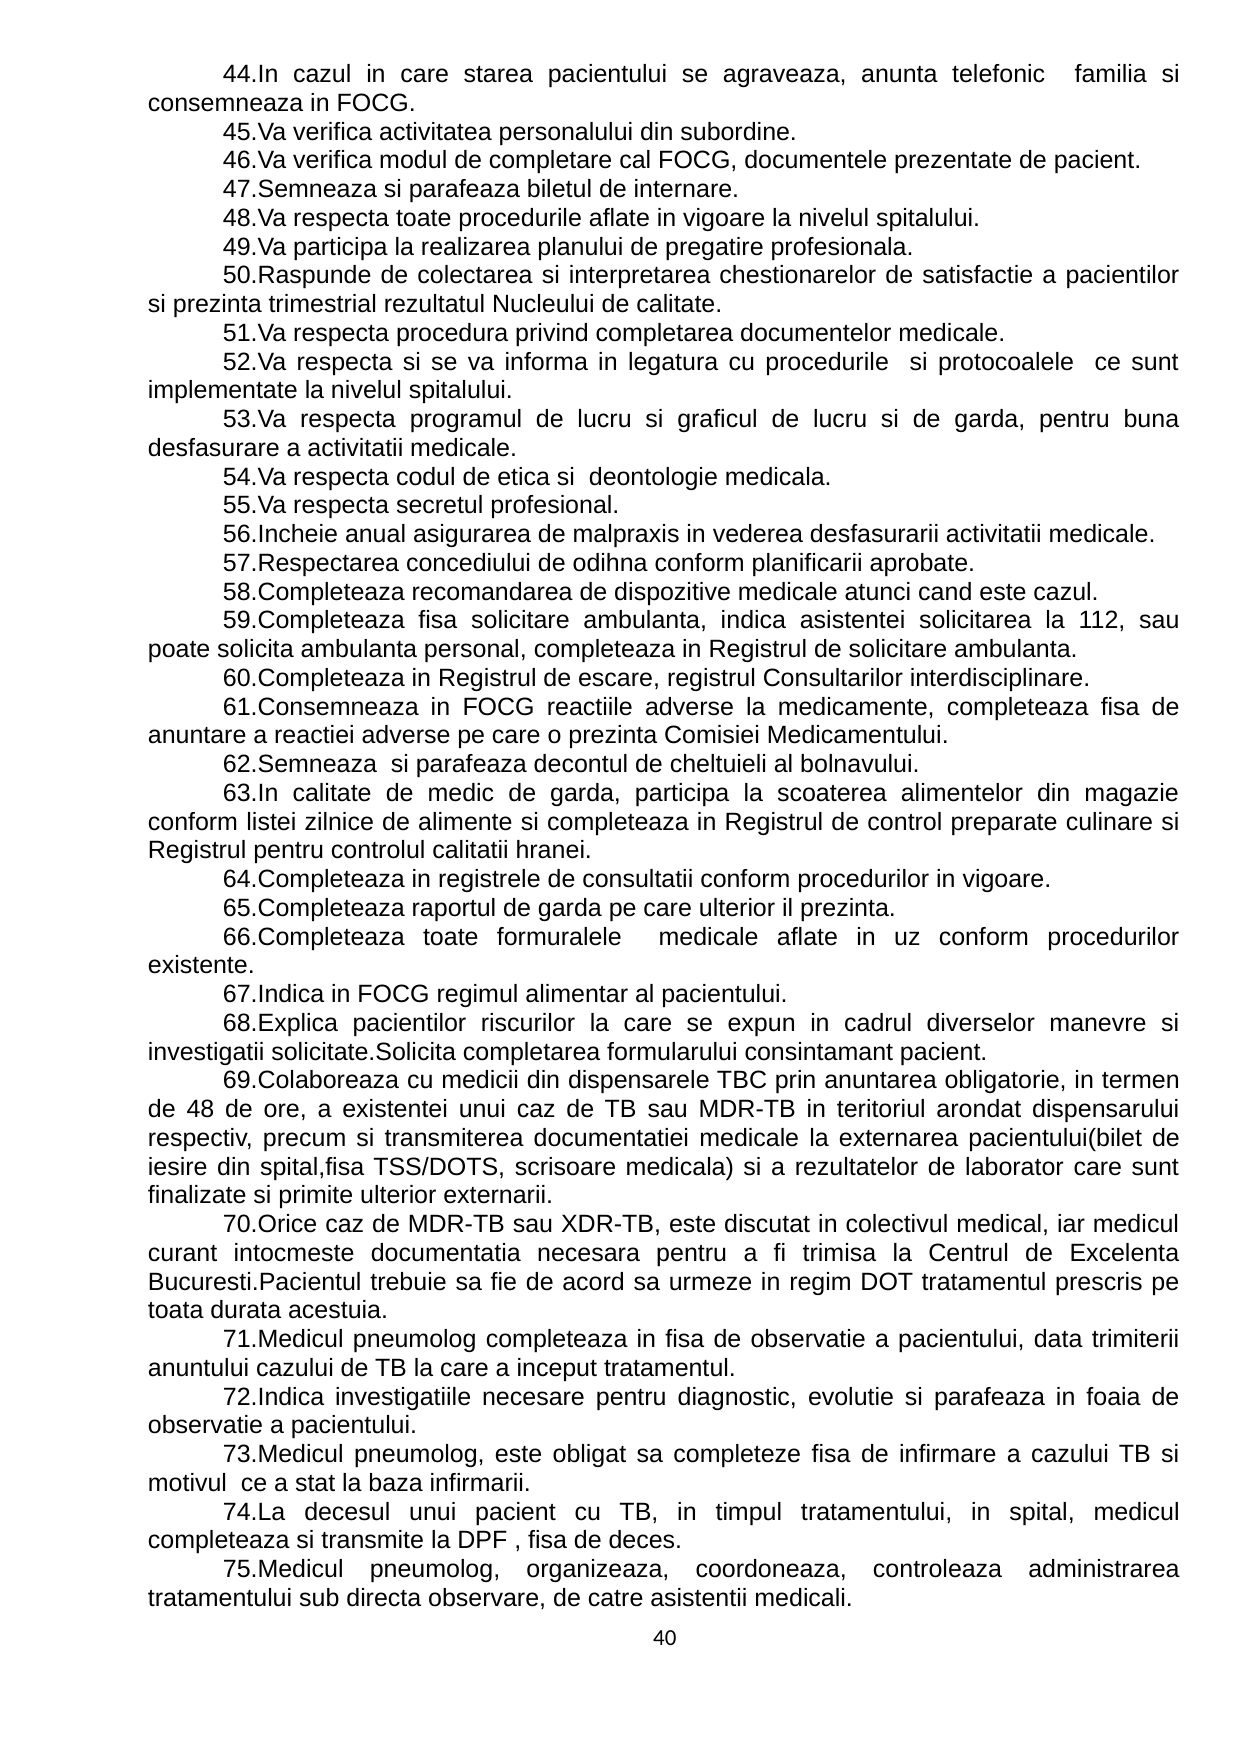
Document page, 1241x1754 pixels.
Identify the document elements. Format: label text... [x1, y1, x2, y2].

text 64.Completeaza in registrele de consultatii conform procedurilor in vigoare. [148, 864, 1181, 893]
text 67.Indica in FOCG regimul alimentar al pacientului. [148, 979, 1181, 1008]
text 46.Va verifica modul de completare cal FOCG, documentele prezentate de pacient. [148, 145, 1181, 174]
text 71.Medicul pneumolog completeaza in fisa de observatie a pacientului, data trimiterii anuntului cazului de TB la care a inceput tratamentul. [148, 1324, 1181, 1382]
text 58.Completeaza recomandarea de dispozitive medicale atunci cand este cazul. [148, 577, 1181, 605]
text 65.Completeaza raportul de garda pe care ulterior il prezinta. [148, 893, 1181, 922]
text 51.Va respecta procedura privind completarea documentelor medicale. [148, 318, 1181, 347]
text 44.In cazul in care starea pacientului se agraveaza, anunta telefonic familia si consemneaza in FOCG. [148, 59, 1181, 117]
text 62.Semneaza si parafeaza decontul de cheltuieli al bolnavului. [148, 749, 1181, 778]
text 47.Semneaza si parafeaza biletul de internare. [148, 174, 1181, 203]
text 74.La decesul unui pacient cu TB, in timpul tratamentului, in spital, medicul completeaza si transmite la DPF , fisa de deces. [148, 1497, 1181, 1554]
text 61.Consemneaza in FOCG reactiile adverse la medicamente, completeaza fisa de anuntare a reactiei adverse pe care o prezinta Comisiei Medicamentului. [148, 692, 1181, 749]
text 72.Indica investigatiile necesare pentru diagnostic, evolutie si parafeaza in foaia de observatie a pacientului. [148, 1382, 1181, 1439]
text 63.In calitate de medic de garda, participa la scoaterea alimentelor din magazie conform listei zilnice de alimente si completeaza in Registrul de control preparate culinare si Registrul pentru controlul calitatii hranei. [148, 778, 1181, 864]
text 68.Explica pacientilor riscurilor la care se expun in cadrul diverselor manevre si investigatii solicitate.Solicita completarea formularului consintamant pacient. [148, 1008, 1181, 1065]
text 52.Va respecta si se va informa in legatura cu procedurile si protocoalele ce sunt implementate la nivelul spitalului. [148, 347, 1181, 404]
text 73.Medicul pneumolog, este obligat sa completeze fisa de infirmare a cazului TB si motivul ce a stat la baza infirmarii. [148, 1439, 1181, 1497]
text 56.Incheie anual asigurarea de malpraxis in vederea desfasurarii activitatii medicale. [148, 519, 1181, 548]
text 60.Completeaza in Registrul de escare, registrul Consultarilor interdisciplinare. [148, 663, 1181, 692]
text 69.Colaboreaza cu medicii din dispensarele TBC prin anuntarea obligatorie, in termen de 48 de ore, a existentei unui caz de TB sau MDR-TB in teritoriul arondat dispensarului respectiv, precum si transmiterea documentatiei medicale la externarea pacientului(bilet de iesire din spital,fisa TSS/DOTS, scrisoare medicala) si a rezultatelor de laborator care sunt finalizate si primite ulterior externarii. [148, 1065, 1181, 1209]
text 48.Va respecta toate procedurile aflate in vigoare la nivelul spitalului. [148, 203, 1181, 232]
text 49.Va participa la realizarea planului de pregatire profesionala. [148, 232, 1181, 260]
text 53.Va respecta programul de lucru si graficul de lucru si de garda, pentru buna desfasurare a activitatii medicale. [148, 404, 1181, 462]
text 57.Respectarea concediului de odihna conform planificarii aprobate. [148, 548, 1181, 577]
text 66.Completeaza toate formuralele medicale aflate in uz conform procedurilor existente. [148, 922, 1181, 979]
text 75.Medicul pneumolog, organizeaza, coordoneaza, controleaza administrarea tratamentului sub directa observare, de catre asistentii medicali. [148, 1554, 1181, 1612]
text 54.Va respecta codul de etica si deontologie medicala. [148, 462, 1181, 490]
text 55.Va respecta secretul profesional. [148, 490, 1181, 519]
text 70.Orice caz de MDR-TB sau XDR-TB, este discutat in colectivul medical, iar medicul curant intocmeste documentatia necesara pentru a fi trimisa la Centrul de Excelenta Bucuresti.Pacientul trebuie sa fie de acord sa urmeze in regim DOT tratamentul prescris pe toata durata acestuia. [148, 1209, 1181, 1324]
text 45.Va verifica activitatea personalului din subordine. [148, 117, 1181, 145]
text 50.Raspunde de colectarea si interpretarea chestionarelor de satisfactie a pacientilor si prezinta trimestrial rezultatul Nucleului de calitate. [148, 260, 1181, 318]
text 59.Completeaza fisa solicitare ambulanta, indica asistentei solicitarea la 112, sau poate solicita ambulanta personal, completeaza in Registrul de solicitare ambulanta. [148, 605, 1181, 663]
